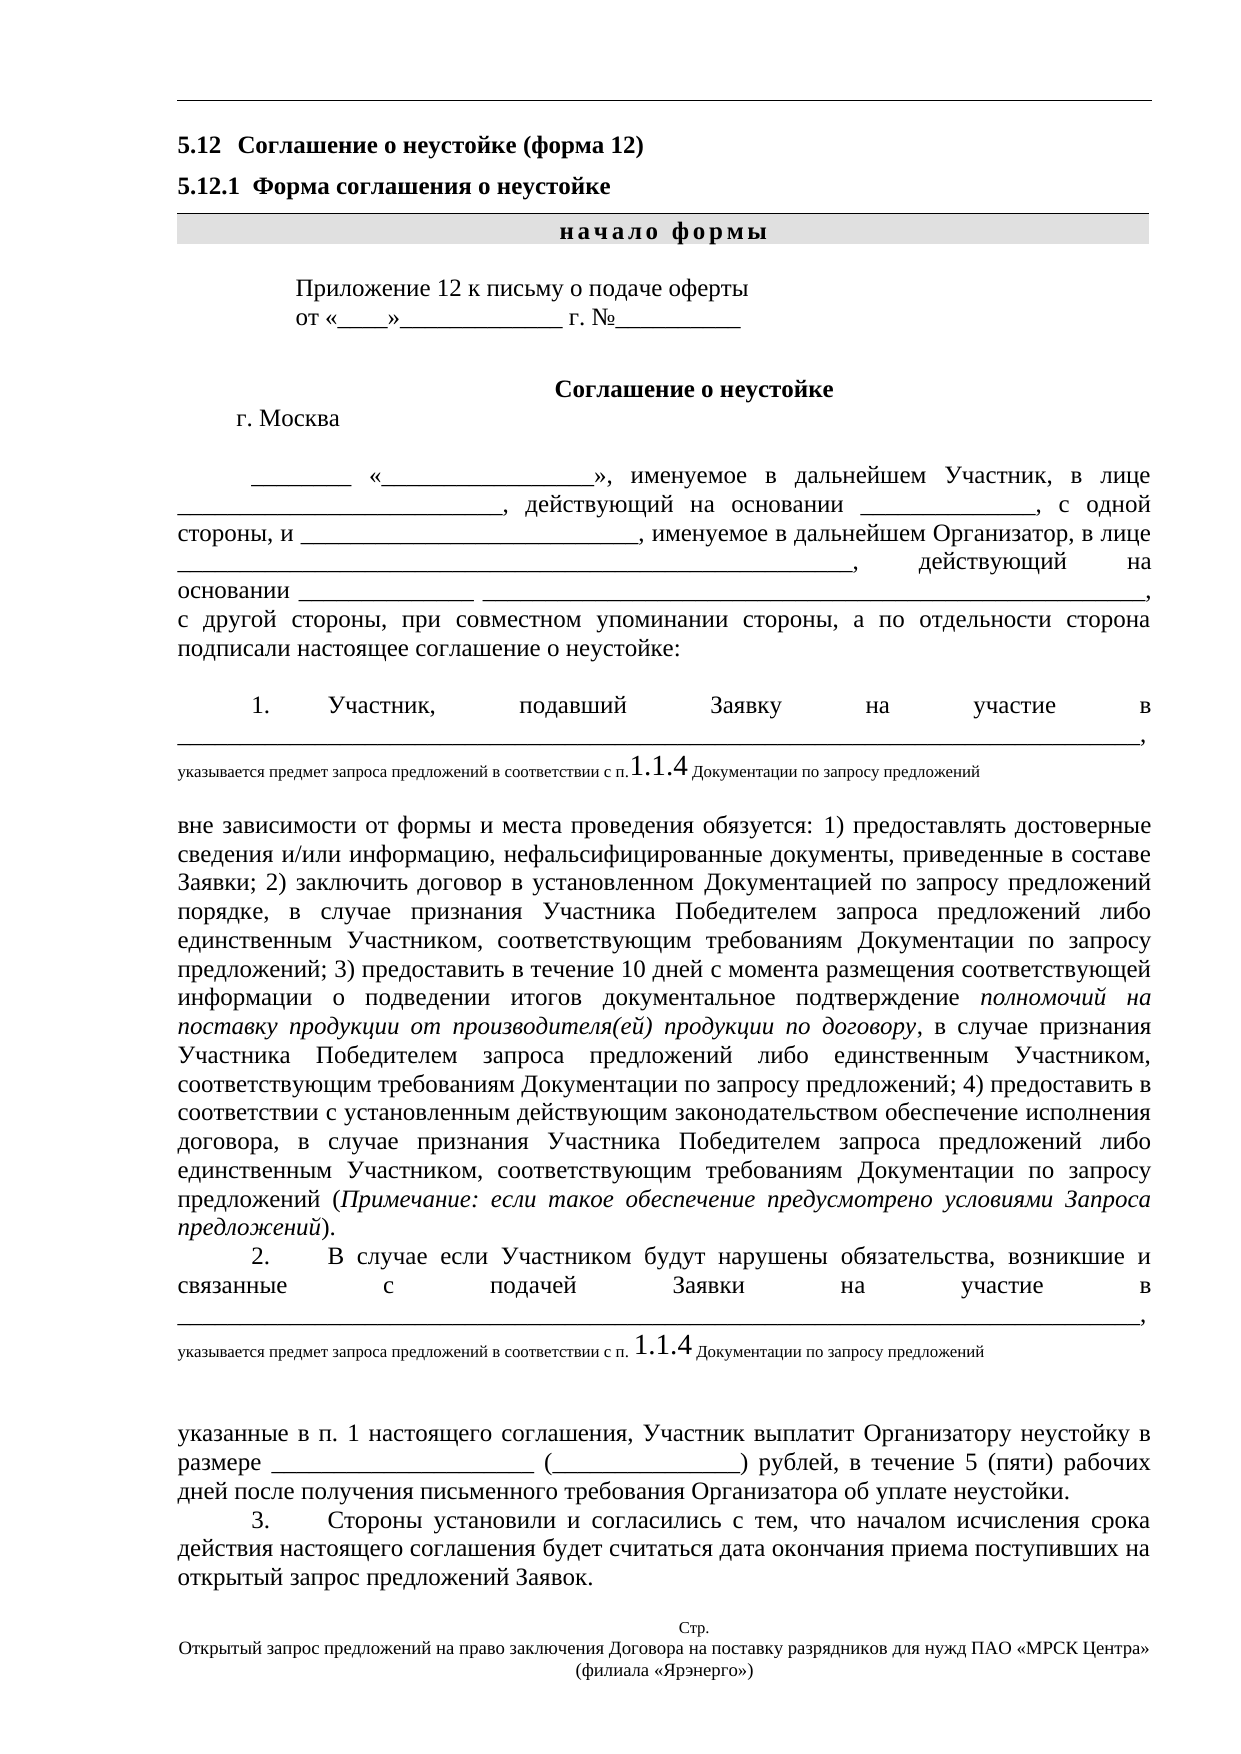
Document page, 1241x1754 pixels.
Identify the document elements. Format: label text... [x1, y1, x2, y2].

subtitle Форма соглашения о неустойке [177, 171, 1152, 200]
text начало формы [177, 214, 1149, 244]
text г. Москва [177, 403, 1152, 431]
list Стороны установили и согласились с тем, что началом исчисления срока действия настоящего соглашения будет считаться дата окончания приема поступивших на открытый запрос предложений Заявок. [177, 1505, 1152, 1591]
text вне зависимости от формы и места проведения обязуется: 1) предоставлять достоверные сведения и/или информацию, нефальсифицированные документы, приведенные в составе Заявки; 2) заключить договор в установленном Документацией по запросу предложений порядке, в случае признания Участника Победителем запроса предложений либо единственным Участником, соответствующим требованиям Документации по запросу предложений; 3) предоставить в течение 10 дней с момента размещения соответствующей информации о подведении итогов документальное подтверждение полномочий на поставку продукции от производителя(ей) продукции по договору, в случае признания Участника Победителем запроса предложений либо единственным Участником, соответствующим требованиям Документации по запросу предложений; 4) предоставить в соответствии с установленным действующим законодательством обеспечение исполнения договора, в случае признания Участника Победителем запроса предложений либо единственным Участником, соответствующим требованиям Документации по запросу предложений (Примечание: если такое обеспечение предусмотрено условиями Запроса предложений). [177, 810, 1152, 1241]
list В случае если Участником будут нарушены обязательства, возникшие и связанные с подачей Заявки на участие в _____________________________________________________________________________, [177, 1241, 1152, 1327]
subtitle Соглашение о неустойке (форма 12) [177, 130, 1152, 159]
text указывается предмет запроса предложений в соответствии с п. 1.1.4 Документации по запросу предложений [177, 1327, 1152, 1361]
text Соглашение о неустойке [177, 374, 1152, 403]
text Приложение 12 к письму о подаче оферты от «____»_____________ г. №__________ [295, 273, 1152, 331]
list Участник, подавший Заявку на участие в _____________________________________________________________________________, [177, 690, 1152, 748]
text ________ «_________________», именуемое в дальнейшем Участник, в лице __________________________, действующий на основании ______________, с одной стороны, и ___________________________, именуемое в дальнейшем Организатор, в лице ______________________________________________________, действующий на основании ______________ _____________________________________________________, с другой стороны, при совместном упоминании стороны, а по отдельности сторона подписали настоящее соглашение о неустойке: [177, 460, 1152, 661]
text указанные в п. 1 настоящего соглашения, Участник выплатит Организатору неустойку в размере _____________________ (_______________) рублей, в течение 5 (пяти) рабочих дней после получения письменного требования Организатора об уплате неустойки. [177, 1418, 1152, 1505]
text указывается предмет запроса предложений в соответствии с п.1.1.4 Документации по запросу предложений [177, 748, 1152, 781]
